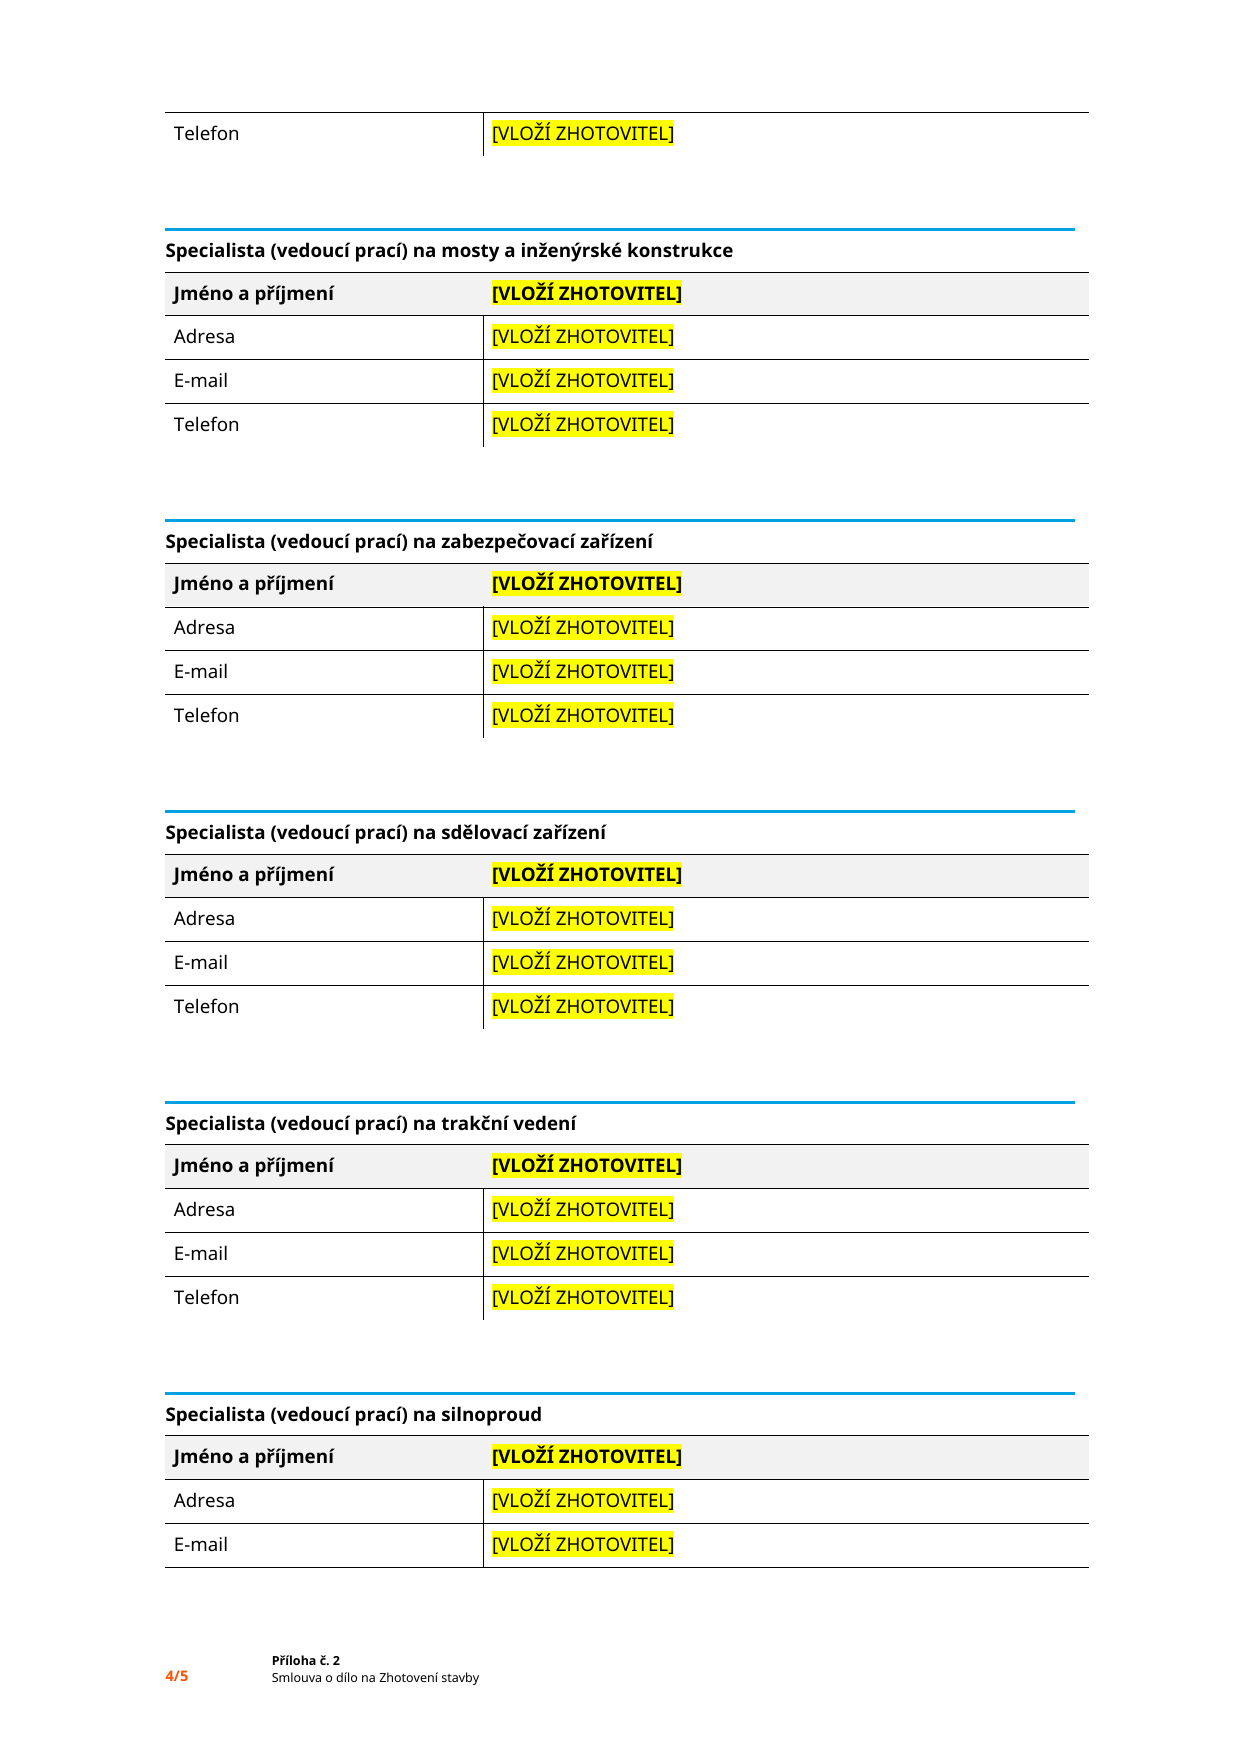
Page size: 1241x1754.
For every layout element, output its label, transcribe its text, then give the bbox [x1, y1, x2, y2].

table_header [VLOŽÍ ZHOTOVITEL] [484, 855, 1089, 897]
table_cell [VLOŽÍ ZHOTOVITEL] [484, 1189, 1089, 1232]
table_cell Telefon [165, 1277, 483, 1320]
table_header [VLOŽÍ ZHOTOVITEL] [484, 1436, 1089, 1479]
table_cell [VLOŽÍ ZHOTOVITEL] [484, 113, 1089, 156]
table_cell [VLOŽÍ ZHOTOVITEL] [484, 651, 1089, 694]
table_header Jméno a příjmení [165, 564, 484, 606]
table_cell [VLOŽÍ ZHOTOVITEL] [484, 1524, 1089, 1567]
table_cell [VLOŽÍ ZHOTOVITEL] [484, 404, 1089, 447]
table_cell [VLOŽÍ ZHOTOVITEL] [484, 1233, 1089, 1276]
table_header [VLOŽÍ ZHOTOVITEL] [484, 1145, 1089, 1188]
table_cell [VLOŽÍ ZHOTOVITEL] [484, 942, 1089, 985]
table_cell [VLOŽÍ ZHOTOVITEL] [484, 316, 1089, 359]
table_cell Adresa [165, 898, 483, 941]
table_cell E-mail [165, 1233, 483, 1276]
table_header Jméno a příjmení [165, 1145, 484, 1188]
table_cell Telefon [165, 404, 483, 447]
table_cell [VLOŽÍ ZHOTOVITEL] [484, 608, 1089, 650]
table_cell [VLOŽÍ ZHOTOVITEL] [484, 986, 1089, 1029]
text Specialista (vedoucí prací) na sdělovací zařízení [165, 813, 1075, 845]
table_cell Adresa [165, 316, 483, 359]
table_cell E-mail [165, 651, 483, 694]
text Specialista (vedoucí prací) na zabezpečovací zařízení [165, 522, 1075, 554]
table_cell [VLOŽÍ ZHOTOVITEL] [484, 695, 1089, 738]
table_cell Telefon [165, 986, 483, 1029]
table_cell [VLOŽÍ ZHOTOVITEL] [484, 898, 1089, 941]
table_cell [VLOŽÍ ZHOTOVITEL] [484, 360, 1089, 403]
text Specialista (vedoucí prací) na trakční vedení [165, 1104, 1075, 1136]
table_header [VLOŽÍ ZHOTOVITEL] [484, 564, 1089, 606]
table_cell Telefon [165, 695, 483, 738]
table_cell [VLOŽÍ ZHOTOVITEL] [484, 1480, 1089, 1523]
table_header Jméno a příjmení [165, 1436, 484, 1479]
table_cell Telefon [165, 113, 483, 156]
text Specialista (vedoucí prací) na mosty a inženýrské konstrukce [165, 231, 1075, 263]
table_header [VLOŽÍ ZHOTOVITEL] [484, 273, 1089, 315]
table_cell E-mail [165, 1524, 483, 1567]
table_cell E-mail [165, 942, 483, 985]
text Specialista (vedoucí prací) na silnoproud [165, 1395, 1075, 1427]
table_cell E-mail [165, 360, 483, 403]
table_cell Adresa [165, 1189, 483, 1232]
table_header Jméno a příjmení [165, 855, 484, 897]
table_cell Adresa [165, 608, 483, 650]
table_cell Adresa [165, 1480, 483, 1523]
table_header Jméno a příjmení [165, 273, 484, 315]
table_cell [VLOŽÍ ZHOTOVITEL] [484, 1277, 1089, 1320]
